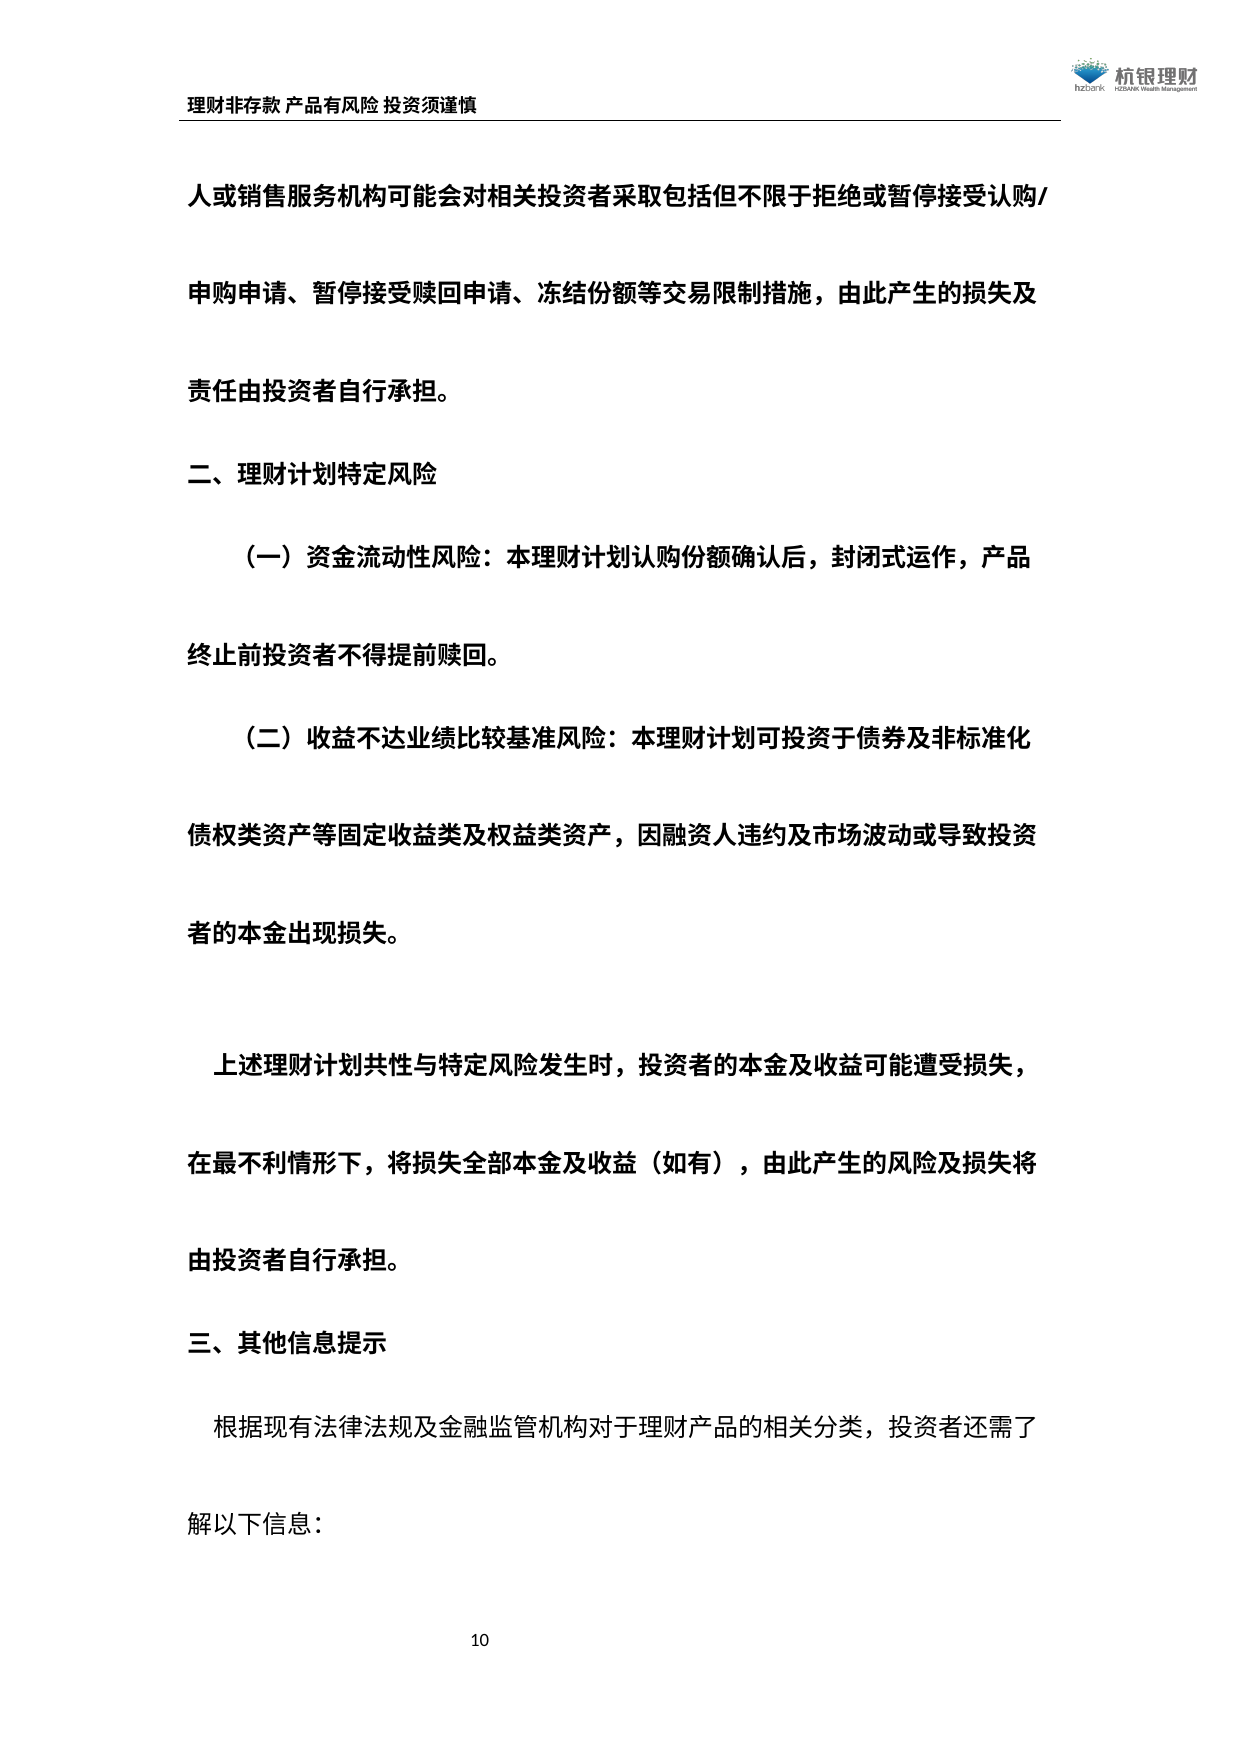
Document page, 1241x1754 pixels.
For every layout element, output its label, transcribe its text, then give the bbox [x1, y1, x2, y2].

picture [1027, 0, 1240, 151]
list 理财计划特定风险 [187, 440, 1053, 505]
list 收益不达业绩比较基准风险：本理财计划可投资于债券及非标准化债权类资产等固定收益类及权益类资产，因融资人违约及市场波动或导致投资者的本金出现损失。 [187, 704, 1053, 964]
list 资金流动性风险：本理财计划认购份额确认后，封闭式运作，产品终止前投资者不得提前赎回。 [187, 523, 1053, 686]
text 根据现有法律法规及金融监管机构对于理财产品的相关分类，投资者还需了解以下信息： [187, 1393, 1053, 1555]
text 上述理财计划共性与特定风险发生时，投资者的本金及收益可能遭受损失，在最不利情形下，将损失全部本金及收益（如有），由此产生的风险及损失将由投资者自行承担。 [187, 1031, 1053, 1291]
list 其他信息提示 [187, 1309, 1053, 1374]
